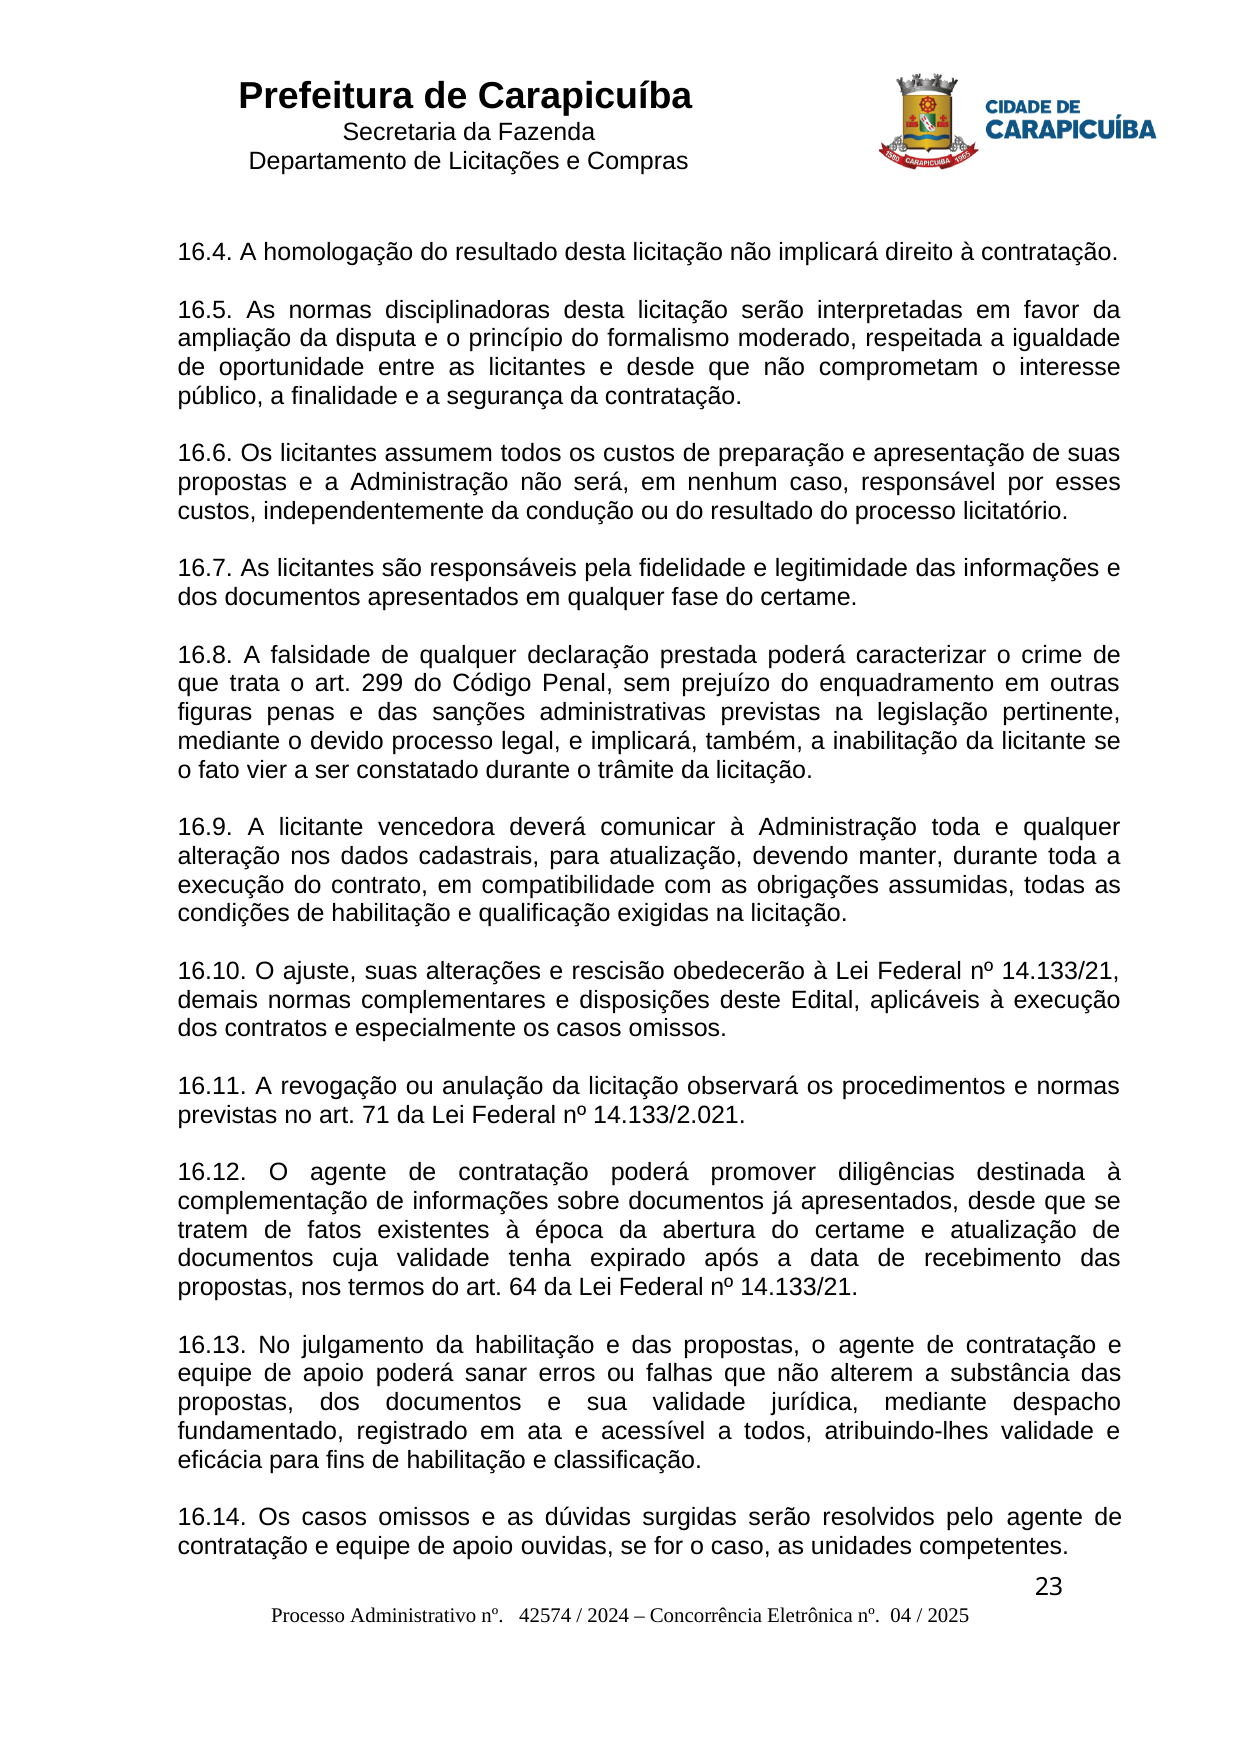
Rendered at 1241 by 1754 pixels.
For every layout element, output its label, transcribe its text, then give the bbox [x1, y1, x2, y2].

text 16.9. A licitante vencedora deverá comunicar à Administração toda e qualquer alteração nos dados cadastrais, para atualização, devendo manter, durante toda a execução do contrato, em compatibilidade com as obrigações assumidas, todas as condições de habilitação e qualificação exigidas na licitação. [177, 812, 1122, 927]
text 16.11. A revogação ou anulação da licitação observará os procedimentos e normas previstas no art. 71 da Lei Federal nº 14.133/2.021. [177, 1071, 1122, 1128]
text 16.5. As normas disciplinadoras desta licitação serão interpretadas em favor da ampliação da disputa e o princípio do formalismo moderado, respeitada a igualdade de oportunidade entre as licitantes e desde que não comprometam o interesse público, a finalidade e a segurança da contratação. [177, 295, 1122, 410]
text 16.4. A homologação do resultado desta licitação não implicará direito à contratação. [177, 237, 1122, 266]
picture [877, 65, 1159, 172]
text 16.14. Os casos omissos e as dúvidas surgidas serão resolvidos pelo agente de contratação e equipe de apoio ouvidas, se for o caso, as unidades competentes. [177, 1502, 1122, 1560]
text 16.8. A falsidade de qualquer declaração prestada poderá caracterizar o crime de que trata o art. 299 do Código Penal, sem prejuízo do enquadramento em outras figuras penas e das sanções administrativas previstas na legislação pertinente, mediante o devido processo legal, e implicará, também, a inabilitação da licitante se o fato vier a ser constatado durante o trâmite da licitação. [177, 640, 1122, 783]
text 16.10. O ajuste, suas alterações e rescisão obedecerão à Lei Federal nº 14.133/21, demais normas complementares e disposições deste Edital, aplicáveis à execução dos contratos e especialmente os casos omissos. [177, 956, 1122, 1042]
text 16.12. O agente de contratação poderá promover diligências destinada à complementação de informações sobre documentos já apresentados, desde que se tratem de fatos existentes à época da abertura do certame e atualização de documentos cuja validade tenha expirado após a data de recebimento das propostas, nos termos do art. 64 da Lei Federal nº 14.133/21. [177, 1157, 1122, 1301]
text 16.13. No julgamento da habilitação e das propostas, o agente de contratação e equipe de apoio poderá sanar erros ou falhas que não alterem a substância das propostas, dos documentos e sua validade jurídica, mediante despacho fundamentado, registrado em ata e acessível a todos, atribuindo-lhes validade e eficácia para fins de habilitação e classificação. [177, 1330, 1122, 1473]
text 16.7. As licitantes são responsáveis pela fidelidade e legitimidade das informações e dos documentos apresentados em qualquer fase do certame. [177, 553, 1122, 611]
text 16.6. Os licitantes assumem todos os custos de preparação e apresentação de suas propostas e a Administração não será, em nenhum caso, responsável por esses custos, independentemente da condução ou do resultado do processo licitatório. [177, 438, 1122, 525]
